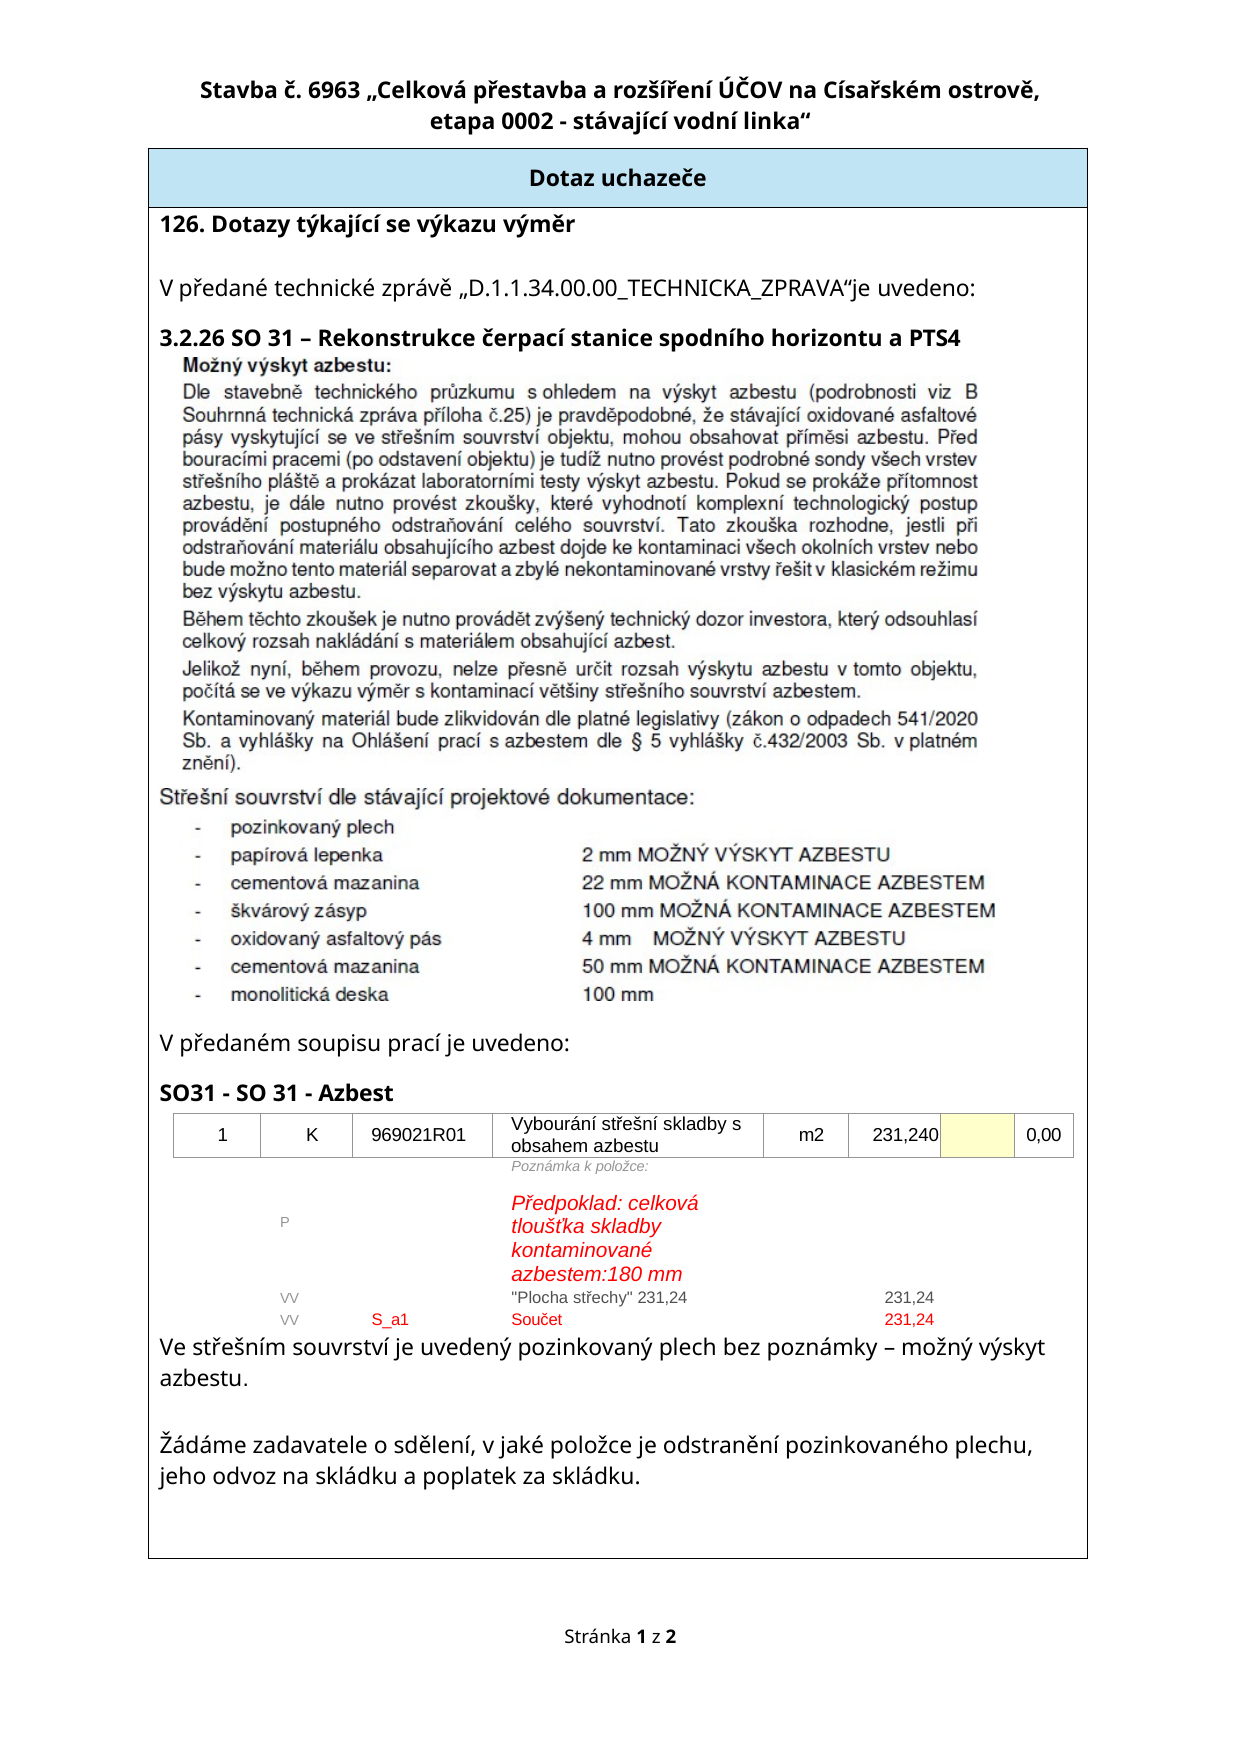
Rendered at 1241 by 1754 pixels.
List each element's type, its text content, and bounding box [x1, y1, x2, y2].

table_cell 126. Dotazy týkající se výkazu výměr V předané technické zprávě „D.1.1.34.00.00_TECHNICKA_ZPRAVA“je uvedeno: 3.2.26 SO 31 – Rekonstrukce čerpací stanice spodního horizontu a PTS4 V předaném soupisu prací je uvedeno: SO31 - SO 31 - Azbest Ve střešním souvrství je uvedený pozinkovaný plech bez poznámky – možný výskyt azbestu. Žádáme zadavatele o sdělení, v jaké položce je odstranění pozinkovaného plechu, jeho odvoz na skládku a poplatek za skládku. [149, 208, 1087, 1558]
picture [159, 788, 996, 1001]
table_header Dotaz uchazeče [149, 149, 1087, 207]
picture [182, 357, 978, 773]
